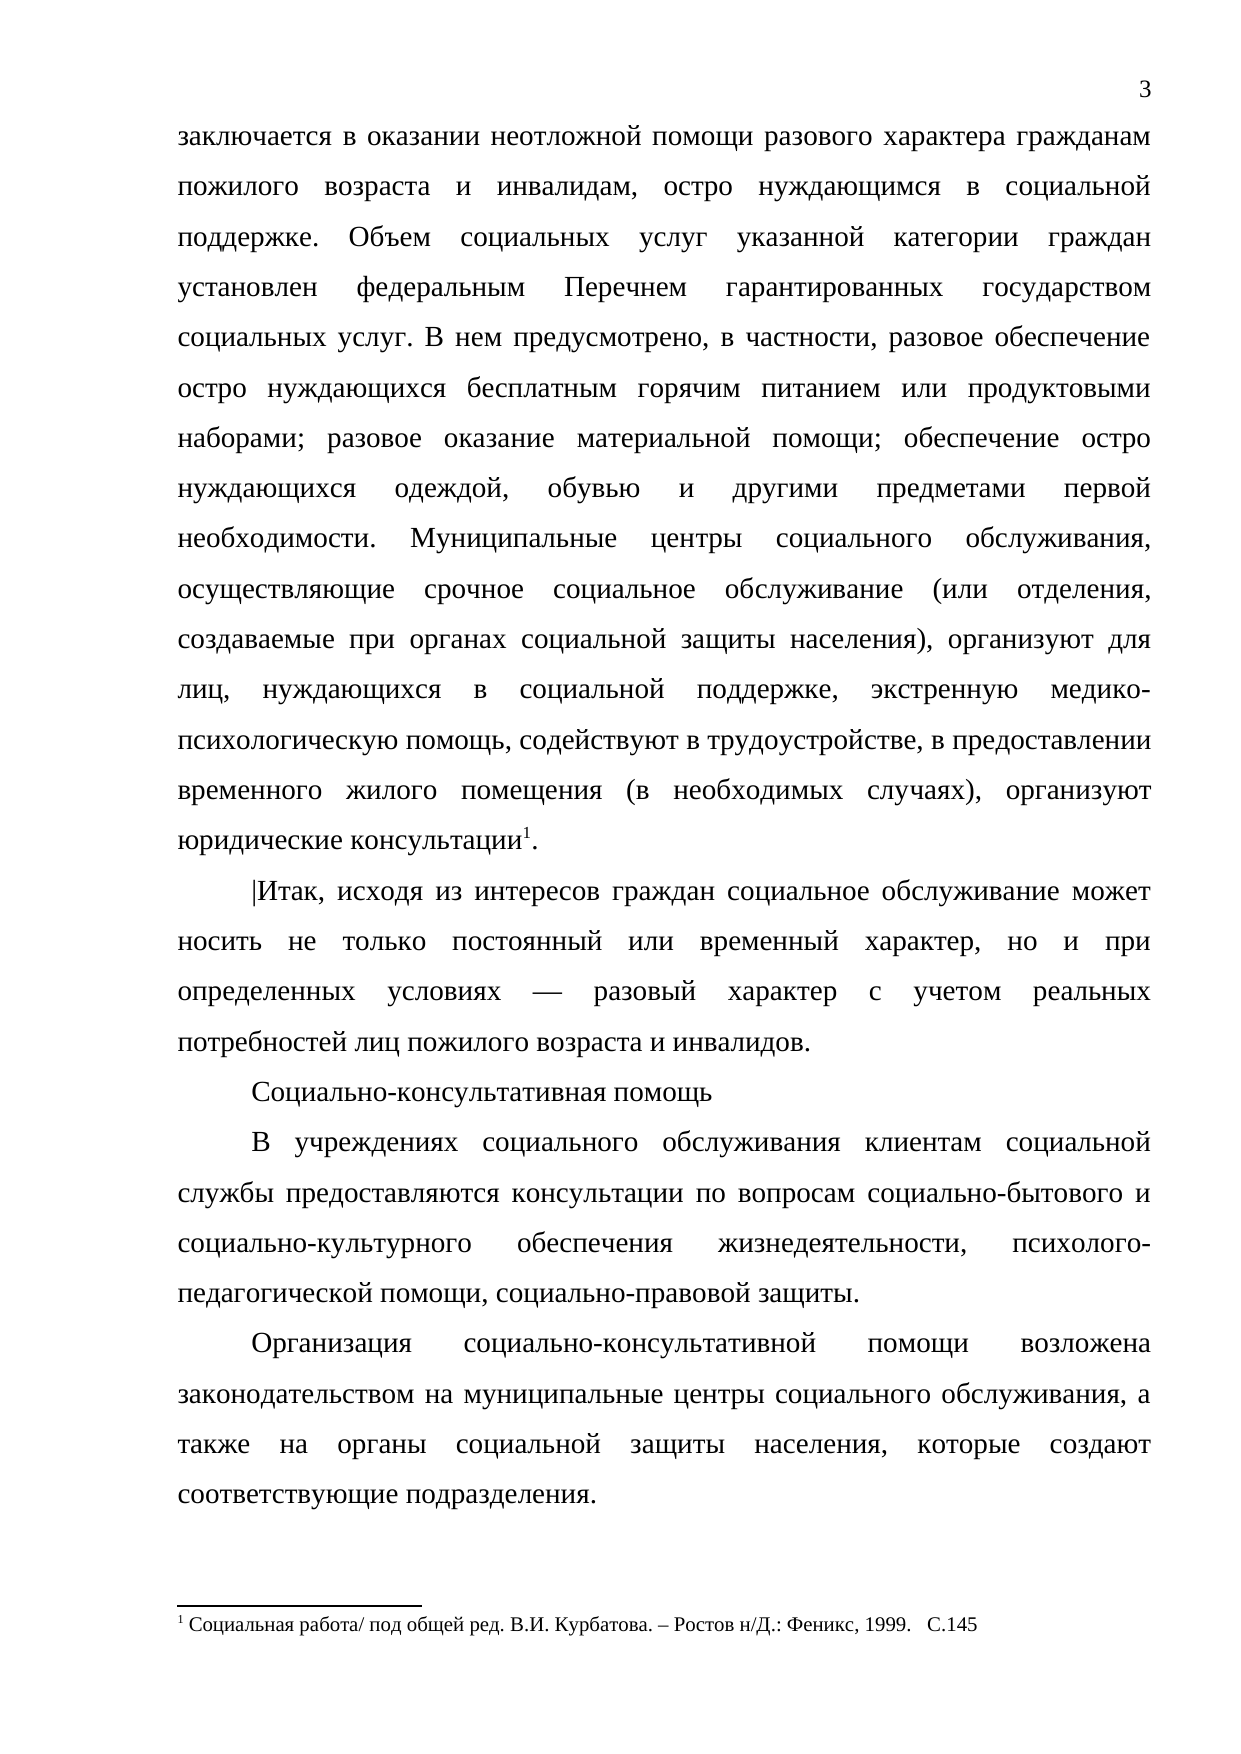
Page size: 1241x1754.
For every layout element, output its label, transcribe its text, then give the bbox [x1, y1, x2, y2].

text Социально-консультативная помощь [177, 1074, 1152, 1108]
text Организация социально-консультативной помощи возложена законодательством на муниципальные центры социального обслуживания, а также на органы социальной защиты населения, которые создают соответствующие подразделения. [177, 1326, 1152, 1510]
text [177, 118, 1152, 856]
text |Итак, исходя из интересов граждан социальное обслуживание может носить не только постоянный или временный характер, но и при определенных условиях — разовый характер с учетом реальных потребностей лиц пожилого возраста и инвалидов. [177, 873, 1152, 1057]
text В учреждениях социального обслуживания клиентам социальной службы предоставляются консультации по вопросам социально-бытового и социально-культурного обеспечения жизнедеятельности, психолого-педагогической помощи, социально-правовой защиты. [177, 1124, 1152, 1309]
